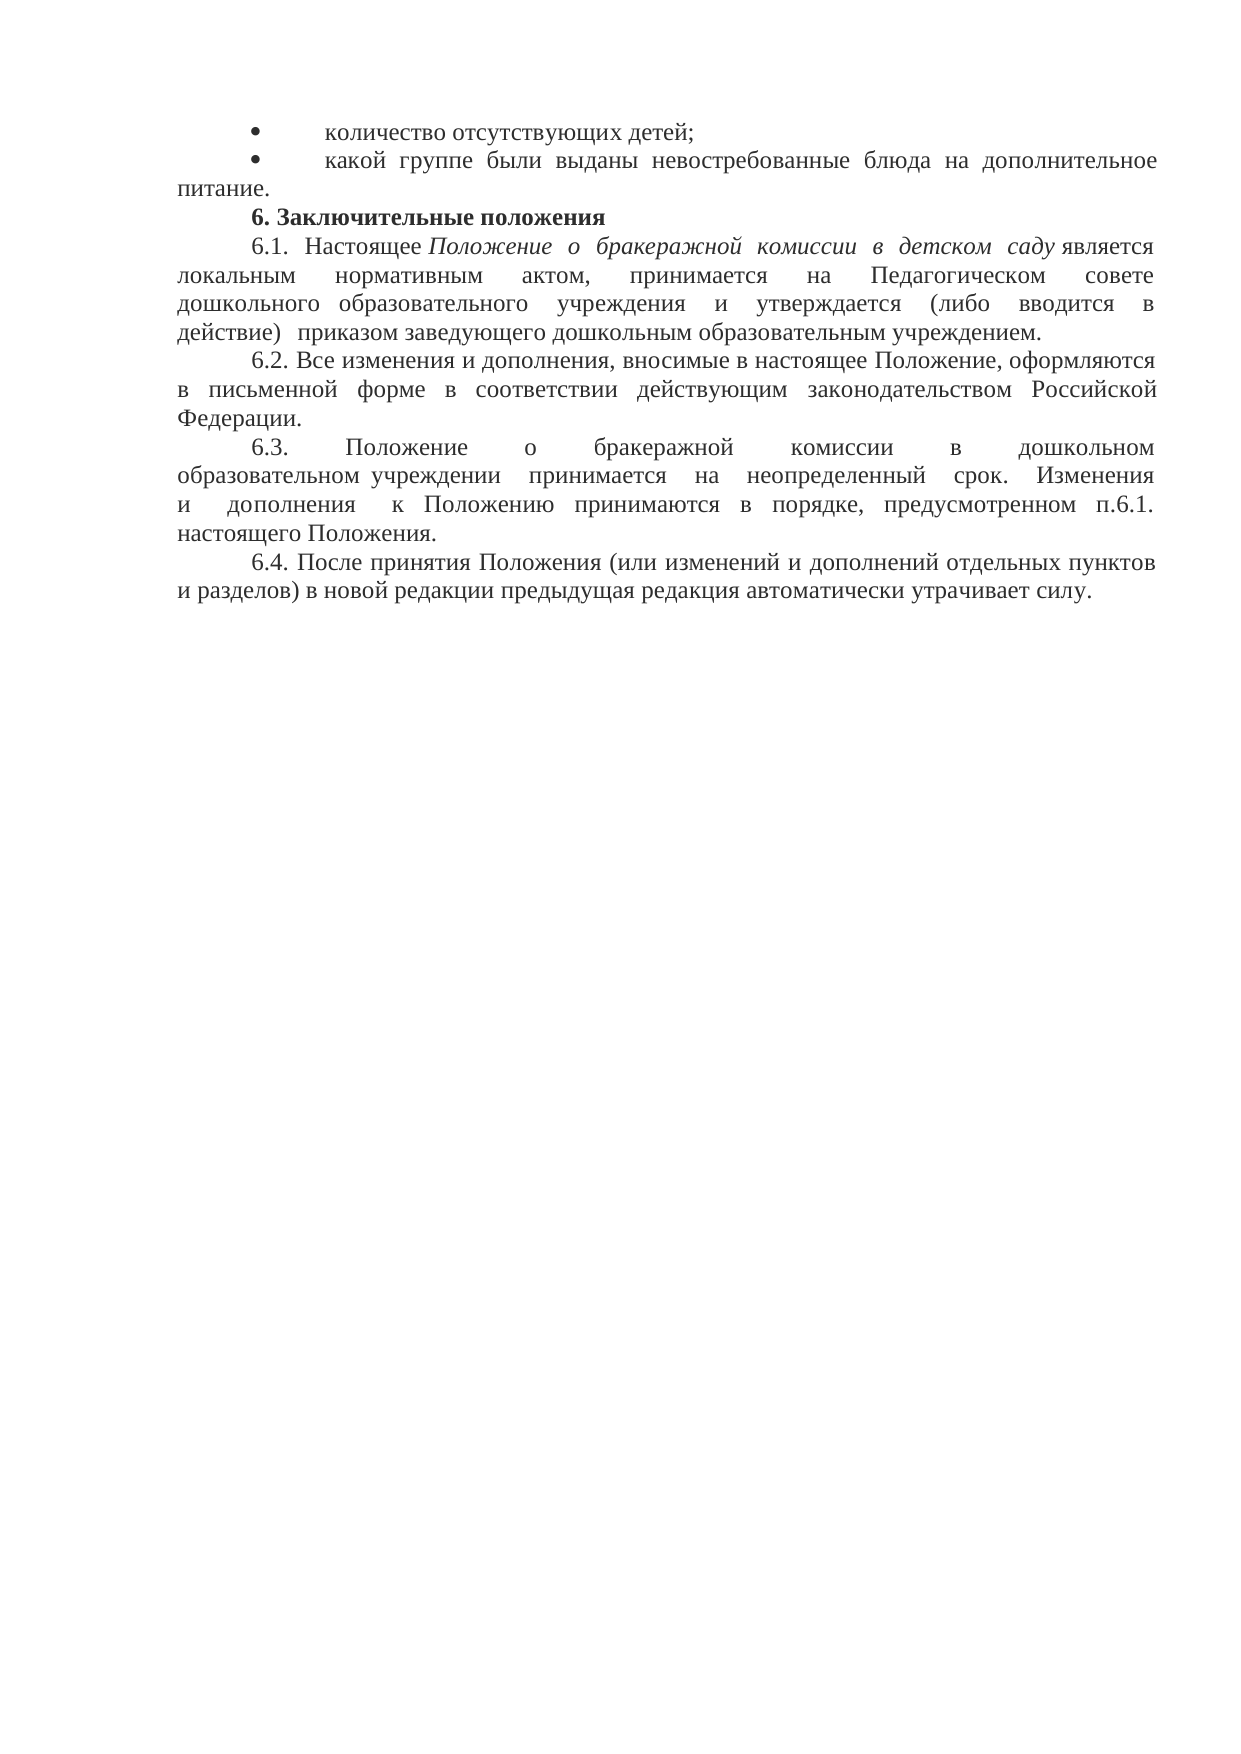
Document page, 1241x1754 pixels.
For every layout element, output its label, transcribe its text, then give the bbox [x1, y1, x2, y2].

text 6.4. После принятия Положения (или изменений и дополнений отдельных пунктов и разделов) в новой редакции предыдущая редакция автоматически утрачивает силу. [177, 547, 1157, 604]
text 6.1. Настоящее Положение о бракеражной комиссии в детском саду является локальным нормативным актом, принимается на Педагогическом совете дошкольного образовательного учреждения и утверждается (либо вводится в действие) приказом заведующего дошкольным образовательным учреждением. [177, 231, 1154, 346]
text  какой группе были выданы невостребованные блюда на дополнительное питание. [177, 146, 1158, 202]
text 6.3. Положение о бракеражной комиссии в дошкольном образовательном учреждении принимается на неопределенный срок. Изменения и дополнения к Положению принимаются в порядке, предусмотренном п.6.1. настоящего Положения. [177, 432, 1154, 547]
text 6.2. Все изменения и дополнения, вносимые в настоящее Положение, оформляются в письменной форме в соответствии действующим законодательством Российской Федерации. [177, 346, 1158, 432]
text 6. Заключительные положения [251, 203, 1154, 231]
text  количество отсутствующих детей; [251, 117, 1154, 146]
